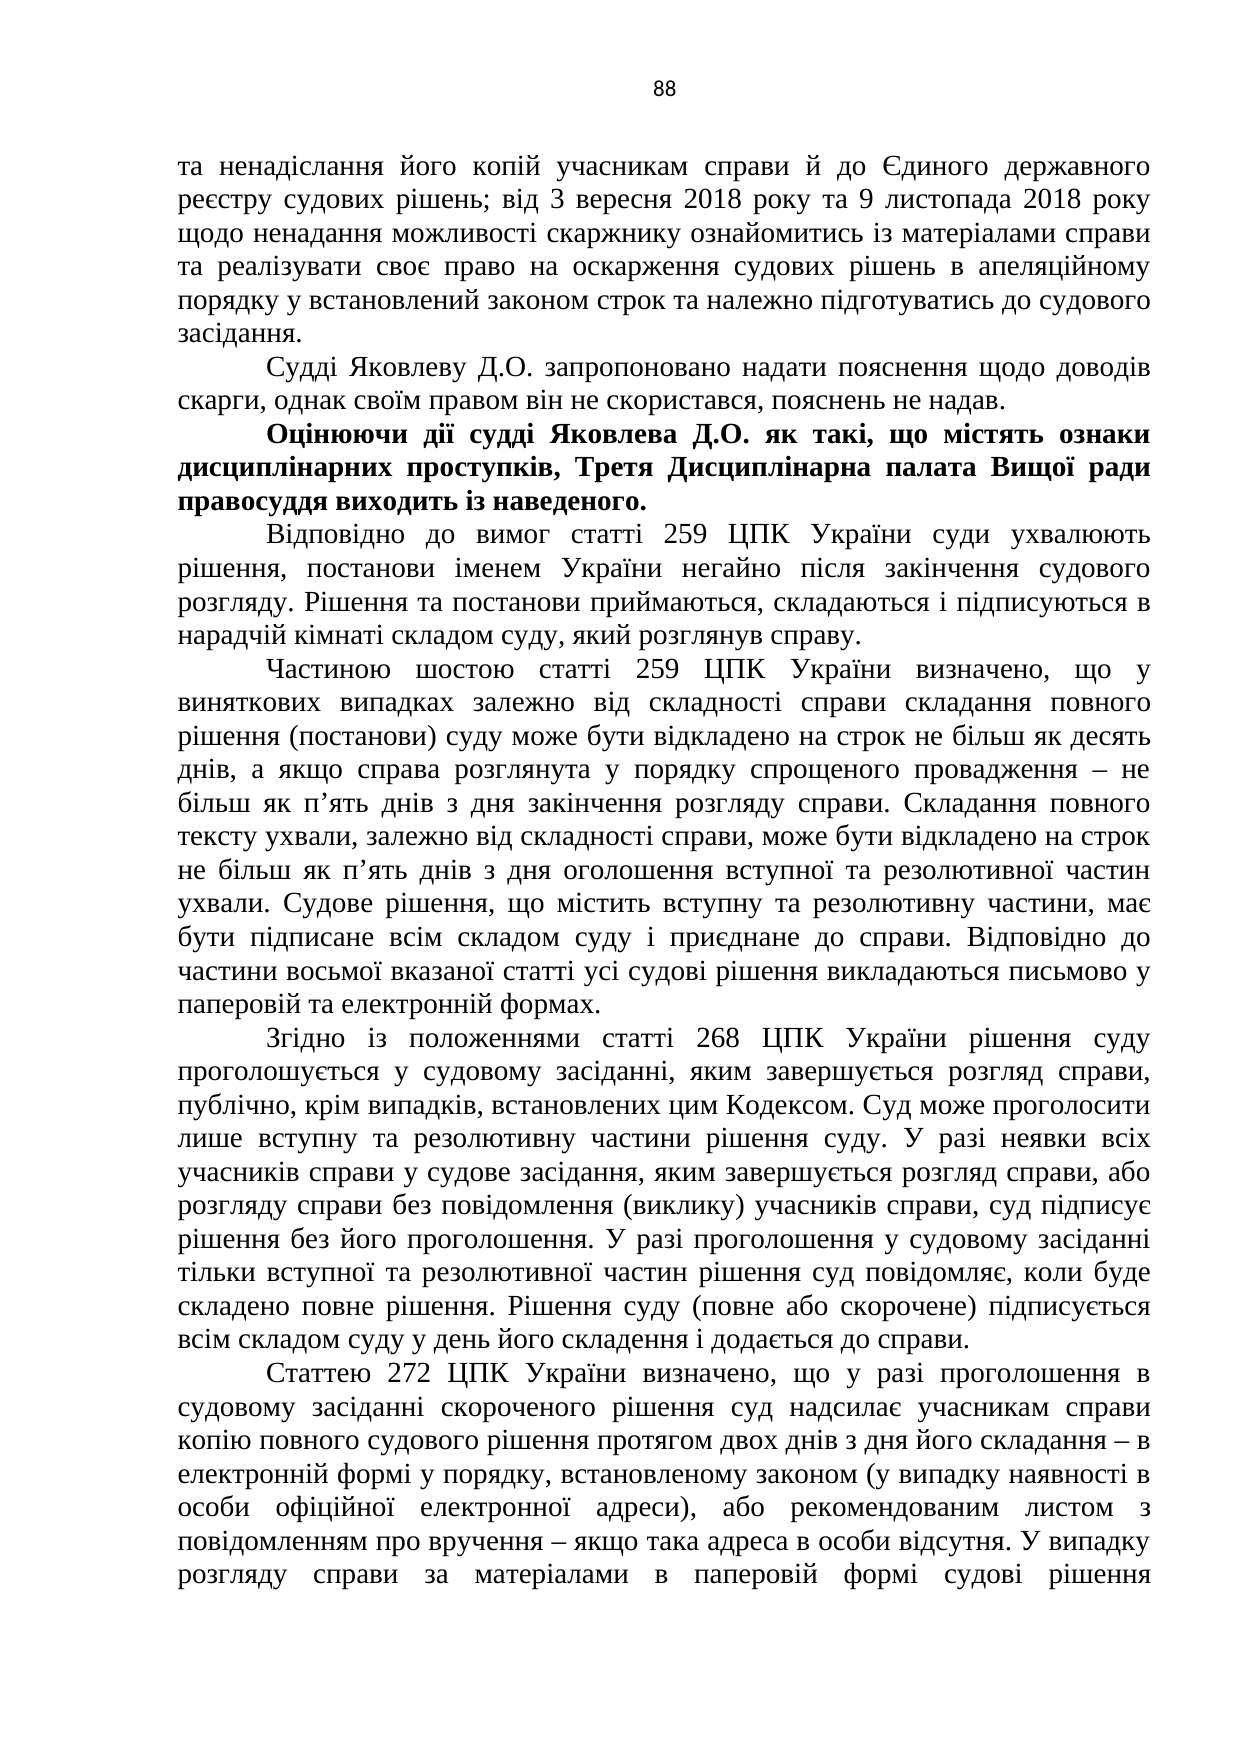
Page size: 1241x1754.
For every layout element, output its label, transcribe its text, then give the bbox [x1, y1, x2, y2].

text Частиною шостою статті 259 ЦПК України визначено, що у виняткових випадках залежно від складності справи складання повного рішення (постанови) суду може бути відкладено на строк не більш як десять днів, а якщо справа розглянута у порядку спрощеного провадження – не більш як п’ять днів з дня закінчення розгляду справи. Складання повного тексту ухвали, залежно від складності справи, може бути відкладено на строк не більш як п’ять днів з дня оголошення вступної та резолютивної частин ухвали. Судове рішення, що містить вступну та резолютивну частини, має бути підписане всім складом суду і приєднане до справи. Відповідно до частини восьмої вказаної статті усі судові рішення викладаються письмово у паперовій та електронній формах. [177, 651, 1152, 1020]
text Оцінюючи дії судді Яковлева Д.О. як такі, що містять ознаки дисциплінарних проступків, Третя Дисциплінарна палата Вищої ради правосуддя виходить із наведеного. [177, 416, 1152, 517]
text Відповідно до вимог статті 259 ЦПК України суди ухвалюють рішення, постанови іменем України негайно після закінчення судового розгляду. Рішення та постанови приймаються, складаються і підписуються в нарадчій кімнаті складом суду, який розглянув справу. [177, 517, 1152, 651]
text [177, 148, 1152, 349]
text Судді Яковлеву Д.О. запропоновано надати пояснення щодо доводів скарги, однак своїм правом він не скористався, пояснень не надав. [177, 349, 1152, 416]
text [177, 1355, 1152, 1590]
text Згідно із положеннями статті 268 ЦПК України рішення суду проголошується у судовому засіданні, яким завершується розгляд справи, публічно, крім випадків, встановлених цим Кодексом. Суд може проголосити лише вступну та резолютивну частини рішення суду. У разі неявки всіх учасників справи у судове засідання, яким завершується розгляд справи, або розгляду справи без повідомлення (виклику) учасників справи, суд підписує рішення без його проголошення. У разі проголошення у судовому засіданні тільки вступної та резолютивної частин рішення суд повідомляє, коли буде складено повне рішення. Рішення суду (повне або скорочене) підписується всім складом суду у день його складення і додається до справи. [177, 1020, 1152, 1355]
